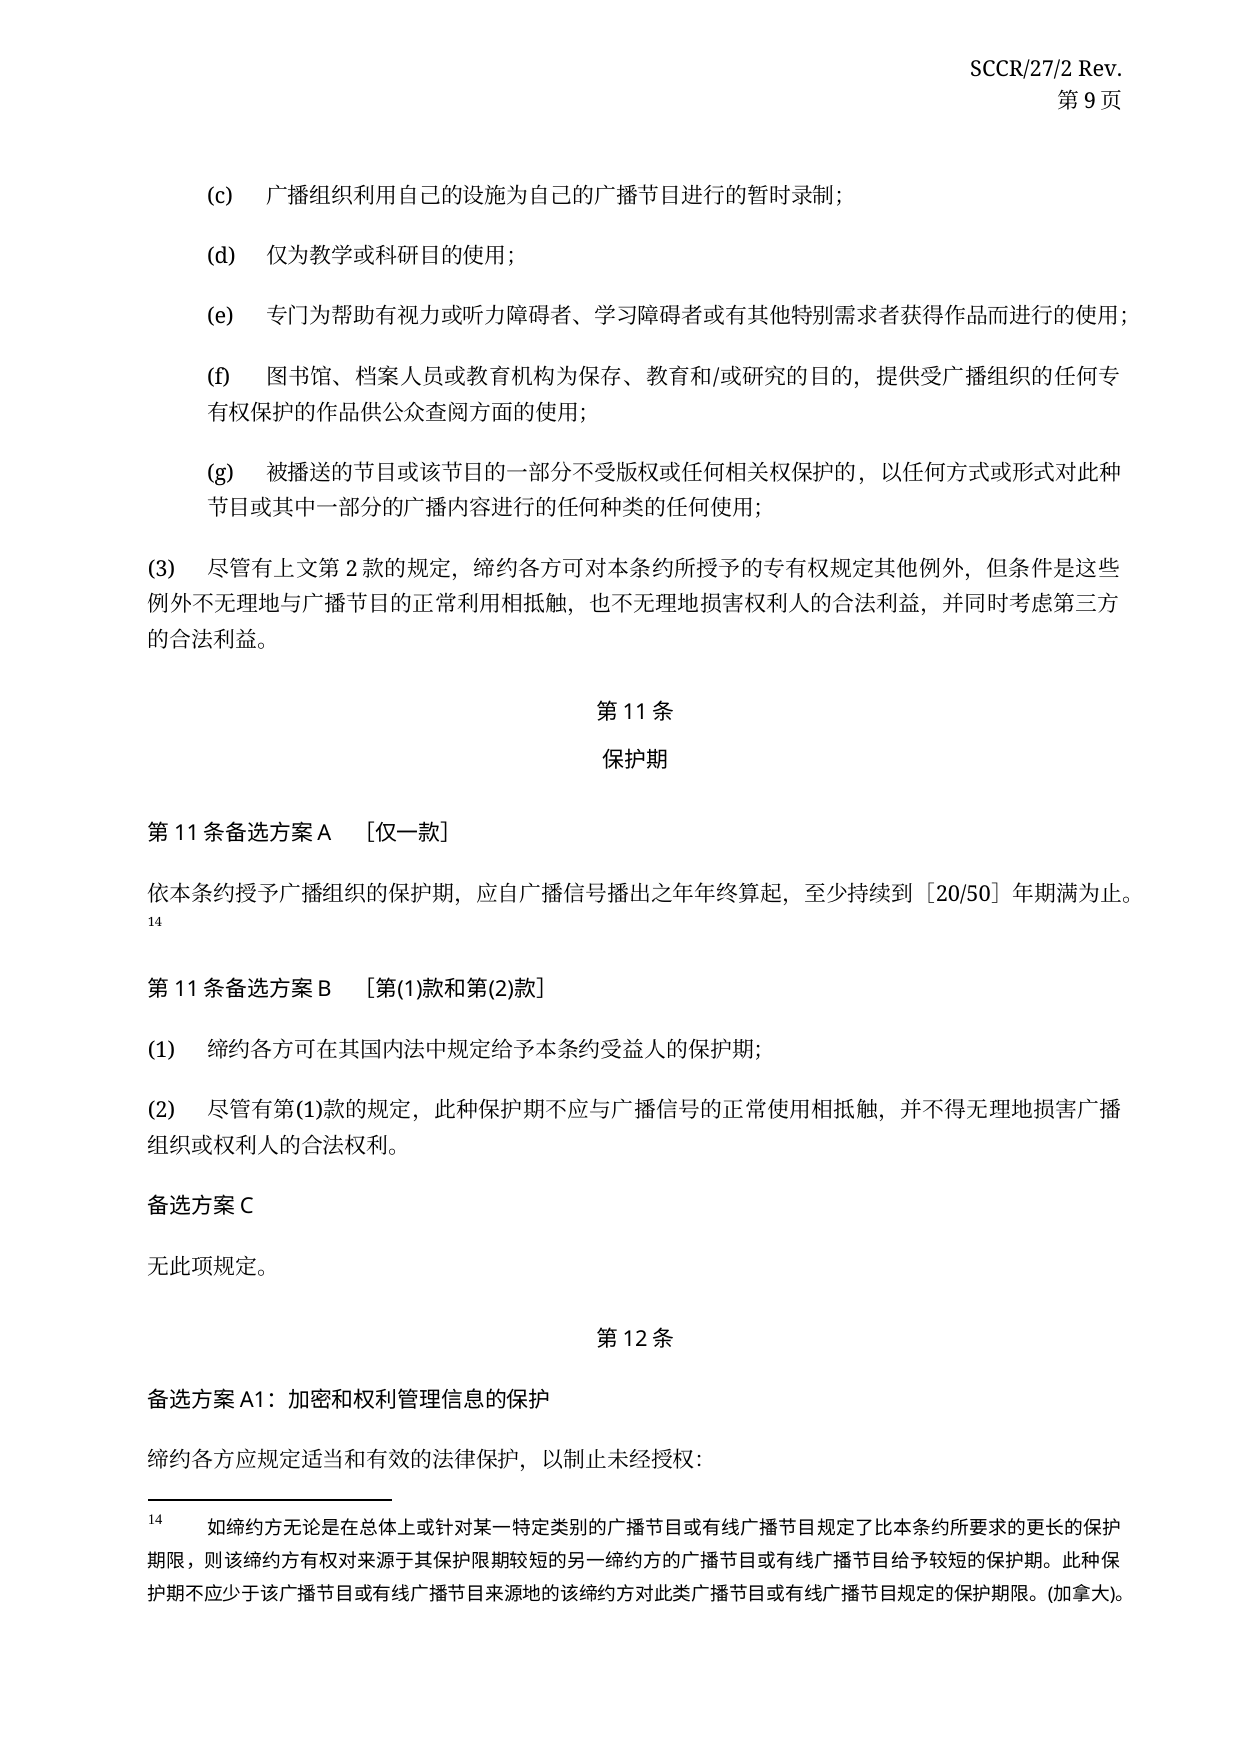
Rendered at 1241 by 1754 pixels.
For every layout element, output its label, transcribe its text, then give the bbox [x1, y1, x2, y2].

text (d) 仅为教学或科研目的使用； [207, 234, 1122, 270]
text (2) 尽管有第(1)款的规定，此种保护期不应与广播信号的正常使用相抵触，并不得无理地损害广播组织或权利人的合法权利。 [148, 1089, 1122, 1159]
text (e) 专门为帮助有视力或听力障碍者、学习障碍者或有其他特别需求者获得作品而进行的使用； [207, 295, 1122, 330]
text (f) 图书馆、档案人员或教育机构为保存、教育和/或研究的目的，提供受广播组织的任何专有权保护的作品供公众查阅方面的使用； [207, 355, 1122, 426]
text (1) 缔约各方可在其国内法中规定给予本条约受益人的保护期； [148, 1028, 1122, 1064]
text 备选方案A1：加密和权利管理信息的保护 [148, 1378, 1122, 1414]
text 缔约各方应规定适当和有效的法律保护，以制止未经授权： [148, 1439, 1122, 1474]
text 第11条备选方案A ［仅一款］ [148, 812, 1122, 847]
text (c) 广播组织利用自己的设施为自己的广播节目进行的暂时录制； [207, 174, 1122, 209]
subtitle 第11条 [148, 691, 1122, 726]
text 保护期 [148, 739, 1122, 774]
text (g) 被播送的节目或该节目的一部分不受版权或任何相关权保护的，以任何方式或形式对此种节目或其中一部分的广播内容进行的任何种类的任何使用； [207, 451, 1122, 522]
subtitle 第12条 [148, 1318, 1122, 1353]
text 无此项规定。 [148, 1245, 1122, 1280]
text (3) 尽管有上文第2款的规定，缔约各方可对本条约所授予的专有权规定其他例外，但条件是这些例外不无理地与广播节目的正常利用相抵触，也不无理地损害权利人的合法利益，并同时考虑第三方的合法利益。 [148, 547, 1122, 653]
text 依本条约授予广播组织的保护期，应自广播信号播出之年年终算起，至少持续到［20/50］年期满为止。‍ [148, 872, 1122, 943]
text 第11条备选方案B ［第(1)款和第(2)款］ [148, 968, 1122, 1003]
text 备选方案C [148, 1184, 1122, 1220]
